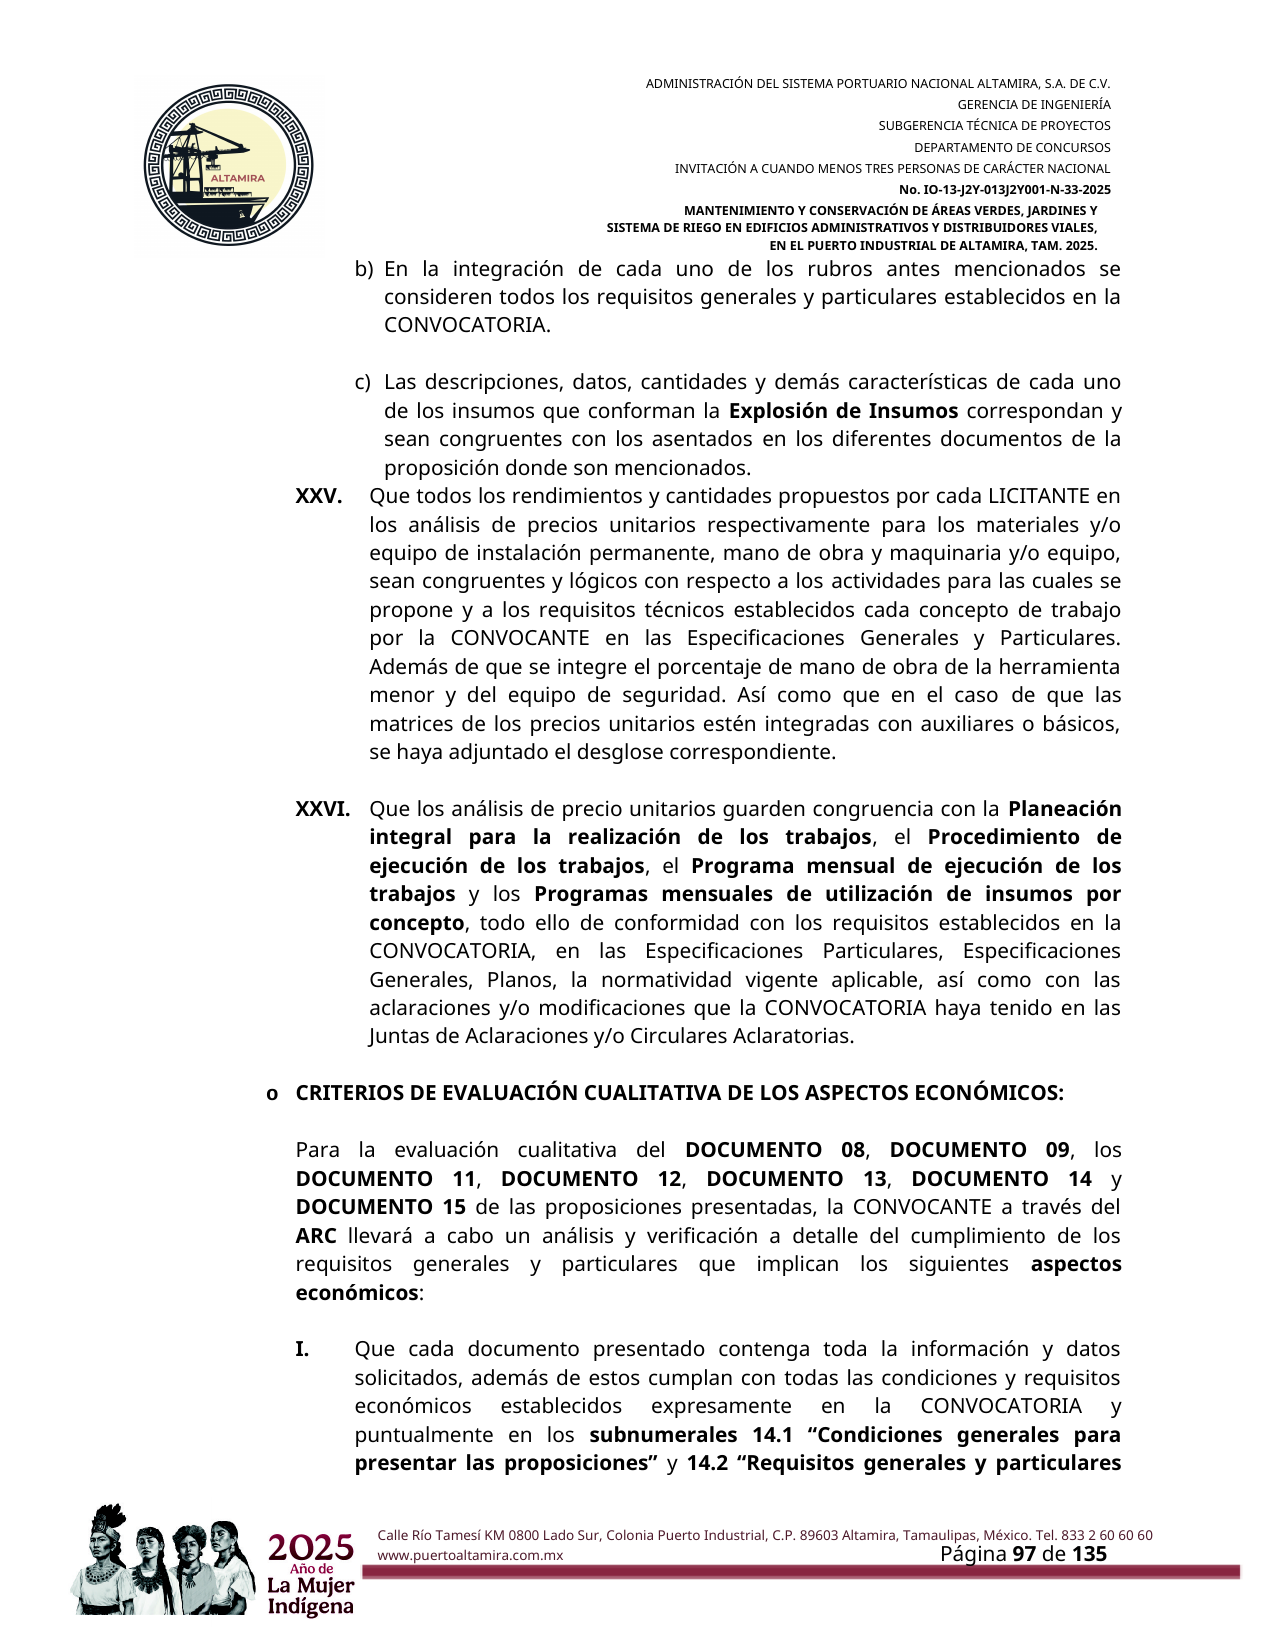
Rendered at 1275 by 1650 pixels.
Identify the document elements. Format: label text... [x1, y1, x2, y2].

list Que los análisis de precio unitarios guarden congruencia con la Planeación integral para la realización de los trabajos, el Procedimiento de ejecución de los trabajos, el Programa mensual de ejecución de los trabajos y los Programas mensuales de utilización de insumos por concepto, todo ello de conformidad con los requisitos establecidos en la CONVOCATORIA, en las Especificaciones Particulares, Especificaciones Generales, Planos, la normatividad vigente aplicable, así como con las aclaraciones y/o modificaciones que la CONVOCATORIA haya tenido en las Juntas de Aclaraciones y/o Circulares Aclaratorias. [295, 794, 1122, 1050]
text Para la evaluación cualitativa del DOCUMENTO 08, DOCUMENTO 09, los DOCUMENTO 11, DOCUMENTO 12, DOCUMENTO 13, DOCUMENTO 14 y DOCUMENTO 15 de las proposiciones presentadas, la CONVOCANTE a través del ARC llevará a cabo un análisis y verificación a detalle del cumplimiento de los requisitos generales y particulares que implican los siguientes aspectos económicos: [295, 1135, 1122, 1306]
list CRITERIOS DE EVALUACIÓN CUALITATIVA DE LOS ASPECTOS ECONÓMICOS: [266, 1078, 1122, 1107]
list Que todos los rendimientos y cantidades propuestos por cada LICITANTE en los análisis de precios unitarios respectivamente para los materiales y/o equipo de instalación permanente, mano de obra y maquinaria y/o equipo, sean congruentes y lógicos con respecto a los actividades para las cuales se propone y a los requisitos técnicos establecidos cada concepto de trabajo por la CONVOCANTE en las Especificaciones Generales y Particulares. Además de que se integre el porcentaje de mano de obra de la herramienta menor y del equipo de seguridad. Así como que en el caso de que las matrices de los precios unitarios estén integradas con auxiliares o básicos, se haya adjuntado el desglose correspondiente. [295, 481, 1122, 766]
list Las descripciones, datos, cantidades y demás características de cada uno de los insumos que conforman la Explosión de Insumos correspondan y sean congruentes con los asentados en los diferentes documentos de la proposición donde son mencionados. [354, 367, 1122, 481]
picture [134, 75, 325, 258]
picture [0, 1497, 1244, 1627]
list En la integración de cada uno de los rubros antes mencionados se consideren todos los requisitos generales y particulares establecidos en la CONVOCATORIA. [354, 254, 1122, 339]
